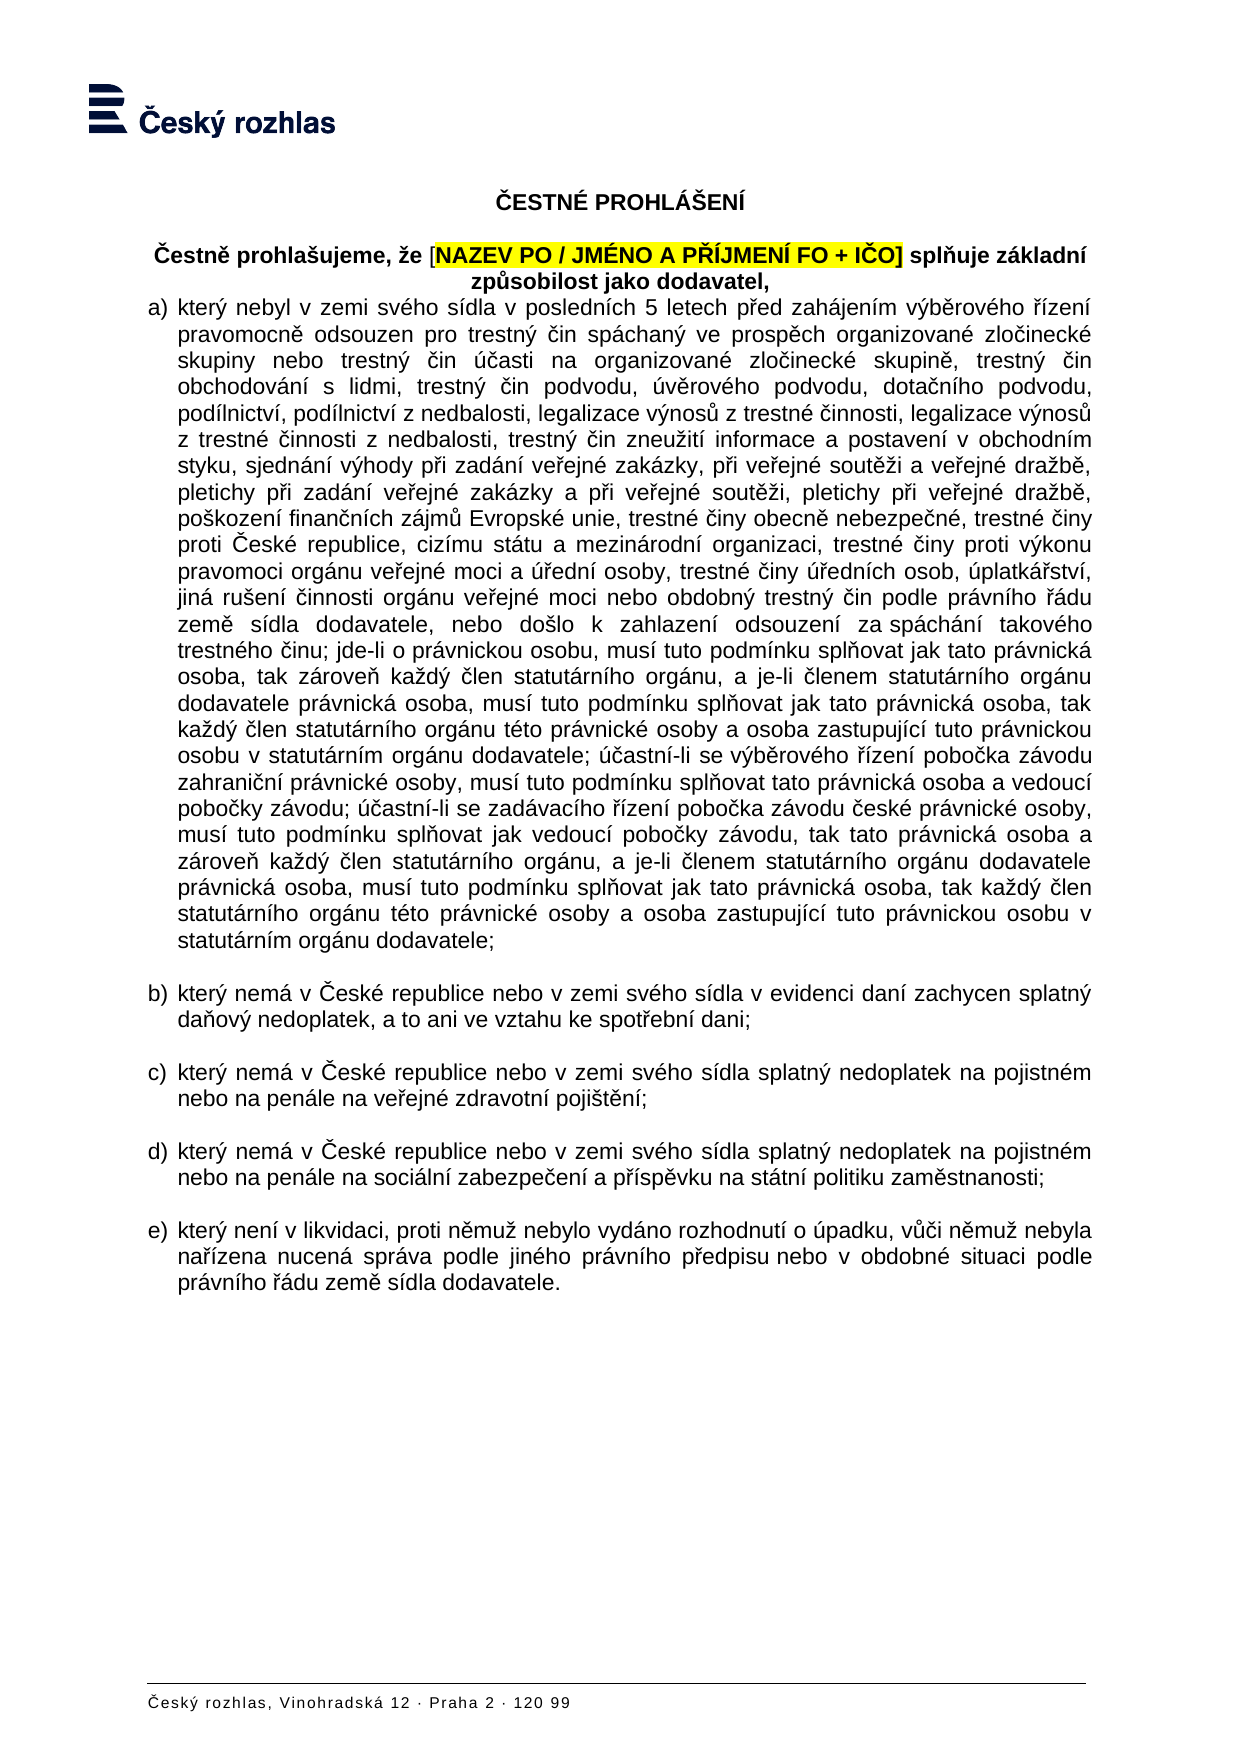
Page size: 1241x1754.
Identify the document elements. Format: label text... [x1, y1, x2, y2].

picture [89, 84, 335, 138]
text Čestně prohlašujeme, že [NAZEV PO / JMÉNO A PŘÍJMENÍ FO + IČO] splňuje základní způsobilost jako dodavatel, [148, 242, 1092, 294]
list který není v likvidaci, proti němuž nebylo vydáno rozhodnutí o úpadku, vůči němuž nebyla nařízena nucená správa podle jiného právního předpisu nebo v obdobné situaci podle právního řádu země sídla dodavatele. [148, 1217, 1092, 1296]
text ČESTNÉ PROHLÁŠENÍ [148, 189, 1092, 215]
list který nemá v České republice nebo v zemi svého sídla v evidenci daní zachycen splatný daňový nedoplatek, a to ani ve vztahu ke spotřební dani; [148, 979, 1092, 1032]
list který nemá v České republice nebo v zemi svého sídla splatný nedoplatek na pojistném nebo na penále na veřejné zdravotní pojištění; [148, 1058, 1092, 1111]
list který nemá v České republice nebo v zemi svého sídla splatný nedoplatek na pojistném nebo na penále na sociální zabezpečení a příspěvku na státní politiku zaměstnanosti; [148, 1138, 1092, 1190]
list který nebyl v zemi svého sídla v posledních 5 letech před zahájením výběrového řízení pravomocně odsouzen pro trestný čin spáchaný ve prospěch organizované zločinecké skupiny nebo trestný čin účasti na organizované zločinecké skupině, trestný čin obchodování s lidmi, trestný čin podvodu, úvěrového podvodu, dotačního podvodu, podílnictví, podílnictví z nedbalosti, legalizace výnosů z trestné činnosti, legalizace výnosů z trestné činnosti z nedbalosti, trestný čin zneužití informace a postavení v obchodním styku, sjednání výhody při zadání veřejné zakázky, při veřejné soutěži a veřejné dražbě, pletichy při zadání veřejné zakázky a při veřejné soutěži, pletichy při veřejné dražbě, poškození finančních zájmů Evropské unie, trestné činy obecně nebezpečné, trestné činy proti České republice, cizímu státu a mezinárodní organizaci, trestné činy proti výkonu pravomoci orgánu veřejné moci a úřední osoby, trestné činy úředních osob, úplatkářství, jiná rušení činnosti orgánu veřejné moci nebo obdobný trestný čin podle právního řádu země sídla dodavatele, nebo došlo k zahlazení odsouzení za spáchání takového trestného činu; jde-li o právnickou osobu, musí tuto podmínku splňovat jak tato právnická osoba, tak zároveň každý člen statutárního orgánu, a je-li členem statutárního orgánu dodavatele právnická osoba, musí tuto podmínku splňovat jak tato právnická osoba, tak každý člen statutárního orgánu této právnické osoby a osoba zastupující tuto právnickou osobu v statutárním orgánu dodavatele; účastní-li se výběrového řízení pobočka závodu zahraniční právnické osoby, musí tuto podmínku splňovat tato právnická osoba a vedoucí pobočky závodu; účastní-li se zadávacího řízení pobočka závodu české právnické osoby, musí tuto podmínku splňovat jak vedoucí pobočky závodu, tak tato právnická osoba a zároveň každý člen statutárního orgánu, a je-li členem statutárního orgánu dodavatele právnická osoba, musí tuto podmínku splňovat jak tato právnická osoba, tak každý člen statutárního orgánu této právnické osoby a osoba zastupující tuto právnickou osobu v statutárním orgánu dodavatele; [148, 294, 1092, 953]
